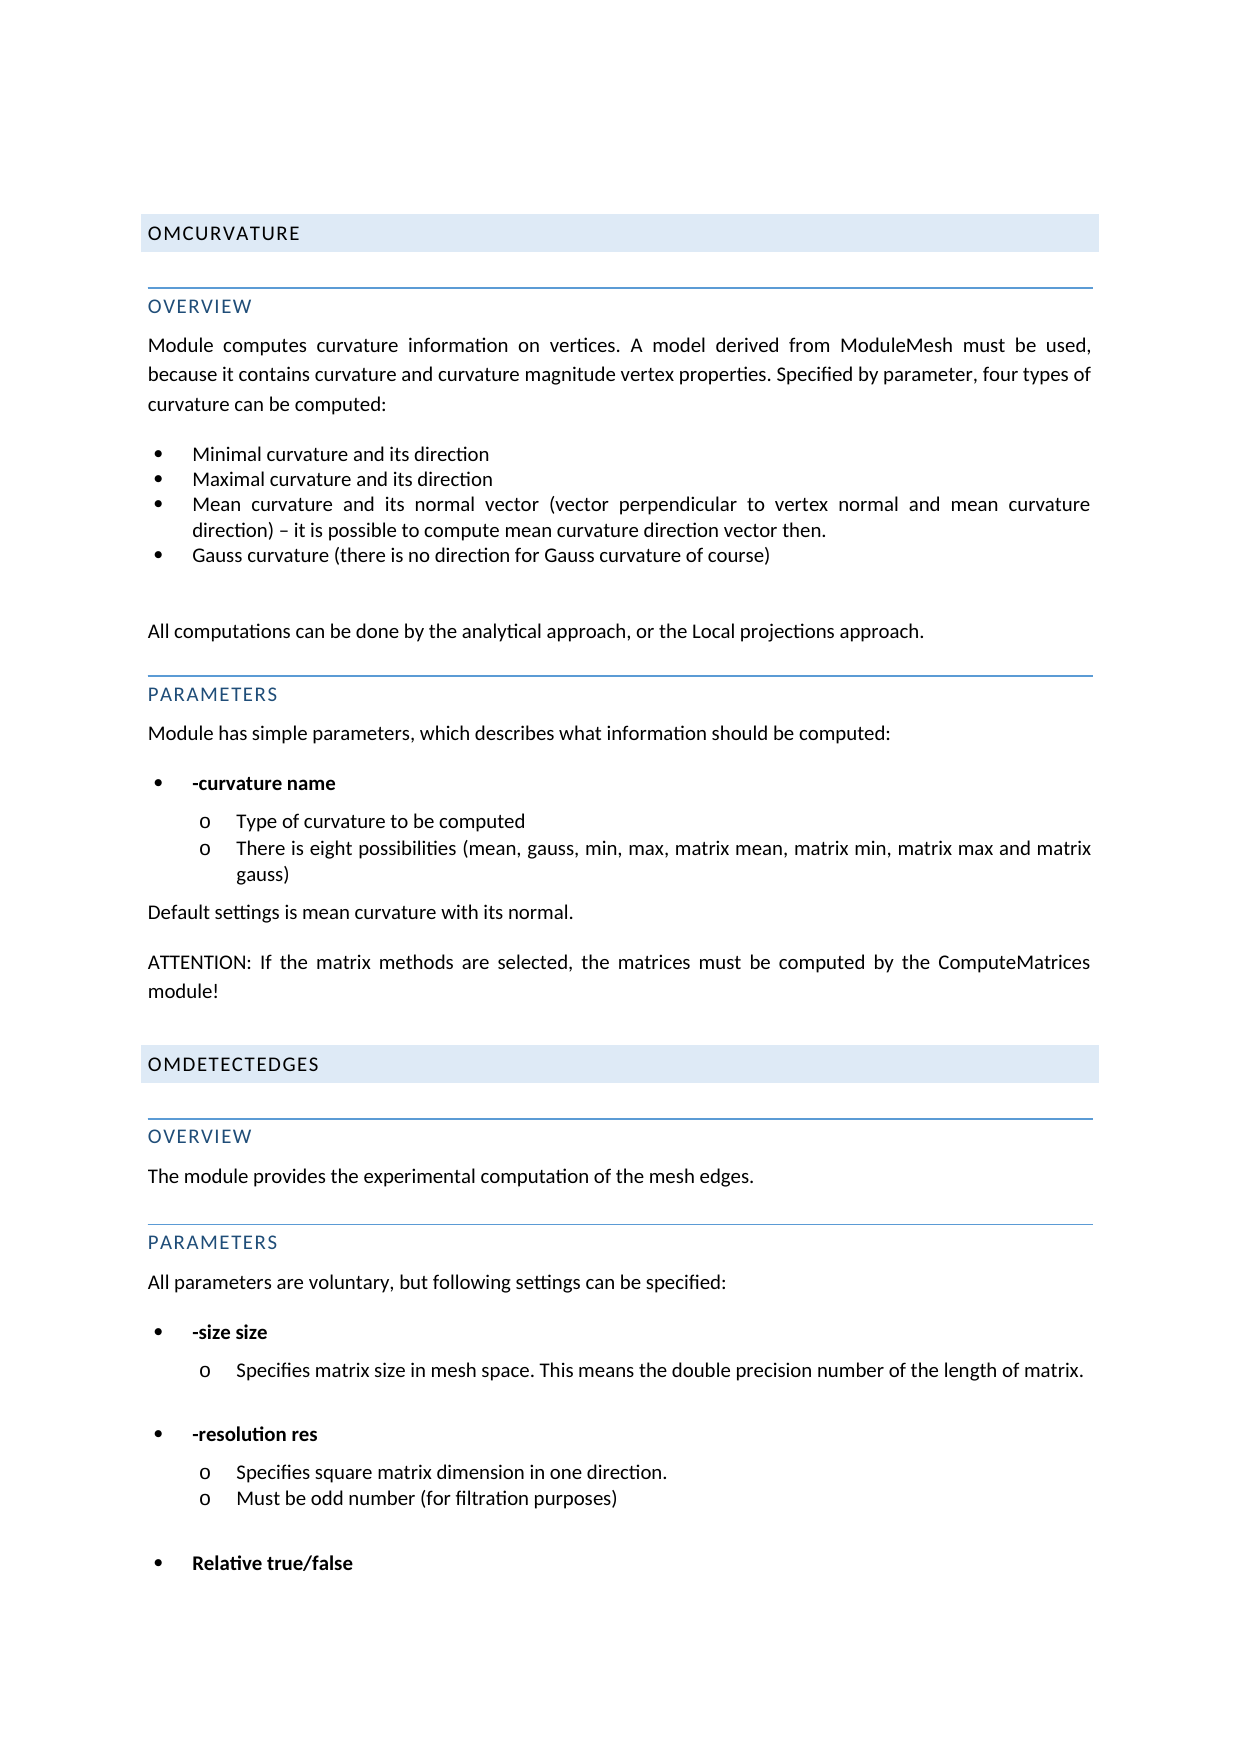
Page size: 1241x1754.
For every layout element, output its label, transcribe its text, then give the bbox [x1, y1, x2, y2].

text Module has simple parameters, which describes what information should be computed: [148, 720, 1093, 746]
list Mean curvature and its normal vector (vector perpendicular to vertex normal and mean curvature direction) – it is possible to compute mean curvature direction vector then. [154, 492, 1093, 542]
list Specifies matrix size in mesh space. This means the double precision number of the length of matrix. [199, 1357, 1093, 1383]
text All parameters are voluntary, but following settings can be specified: [148, 1269, 1093, 1294]
list -resolution res [154, 1421, 1093, 1447]
text The module provides the experimental computation of the mesh edges. [148, 1163, 1093, 1188]
subtitle Overview [148, 289, 1093, 318]
subtitle OMCurvature [148, 221, 1093, 246]
subtitle Parameters [148, 677, 1093, 706]
list Must be odd number (for filtration purposes) [199, 1486, 1093, 1512]
list -size size [154, 1319, 1093, 1344]
text ATTENTION: If the matrix methods are selected, the matrices must be computed by the ComputeMatrices module! [148, 949, 1093, 1004]
list -curvature name [154, 770, 1093, 796]
text Module computes curvature information on vertices. A model derived from ModuleMesh must be used, because it contains curvature and curvature magnitude vertex properties. Specified by parameter, four types of curvature can be computed: [148, 332, 1093, 416]
text All computations can be done by the analytical approach, or the Local projections approach. [148, 618, 1093, 644]
list Maximal curvature and its direction [154, 466, 1093, 492]
subtitle Parameters [148, 1225, 1093, 1255]
list Specifies square matrix dimension in one direction. [199, 1459, 1093, 1486]
text Default settings is mean curvature with its normal. [148, 899, 1093, 924]
list There is eight possibilities (mean, gauss, min, max, matrix mean, matrix min, matrix max and matrix gauss) [199, 835, 1093, 887]
list Gauss curvature (there is no direction for Gauss curvature of course) [154, 542, 1093, 568]
subtitle Overview [148, 1120, 1093, 1149]
list Minimal curvature and its direction [154, 441, 1093, 466]
list Relative true/false [154, 1550, 1093, 1575]
subtitle OMDetectEdges [148, 1051, 1093, 1077]
list Type of curvature to be computed [199, 808, 1093, 835]
